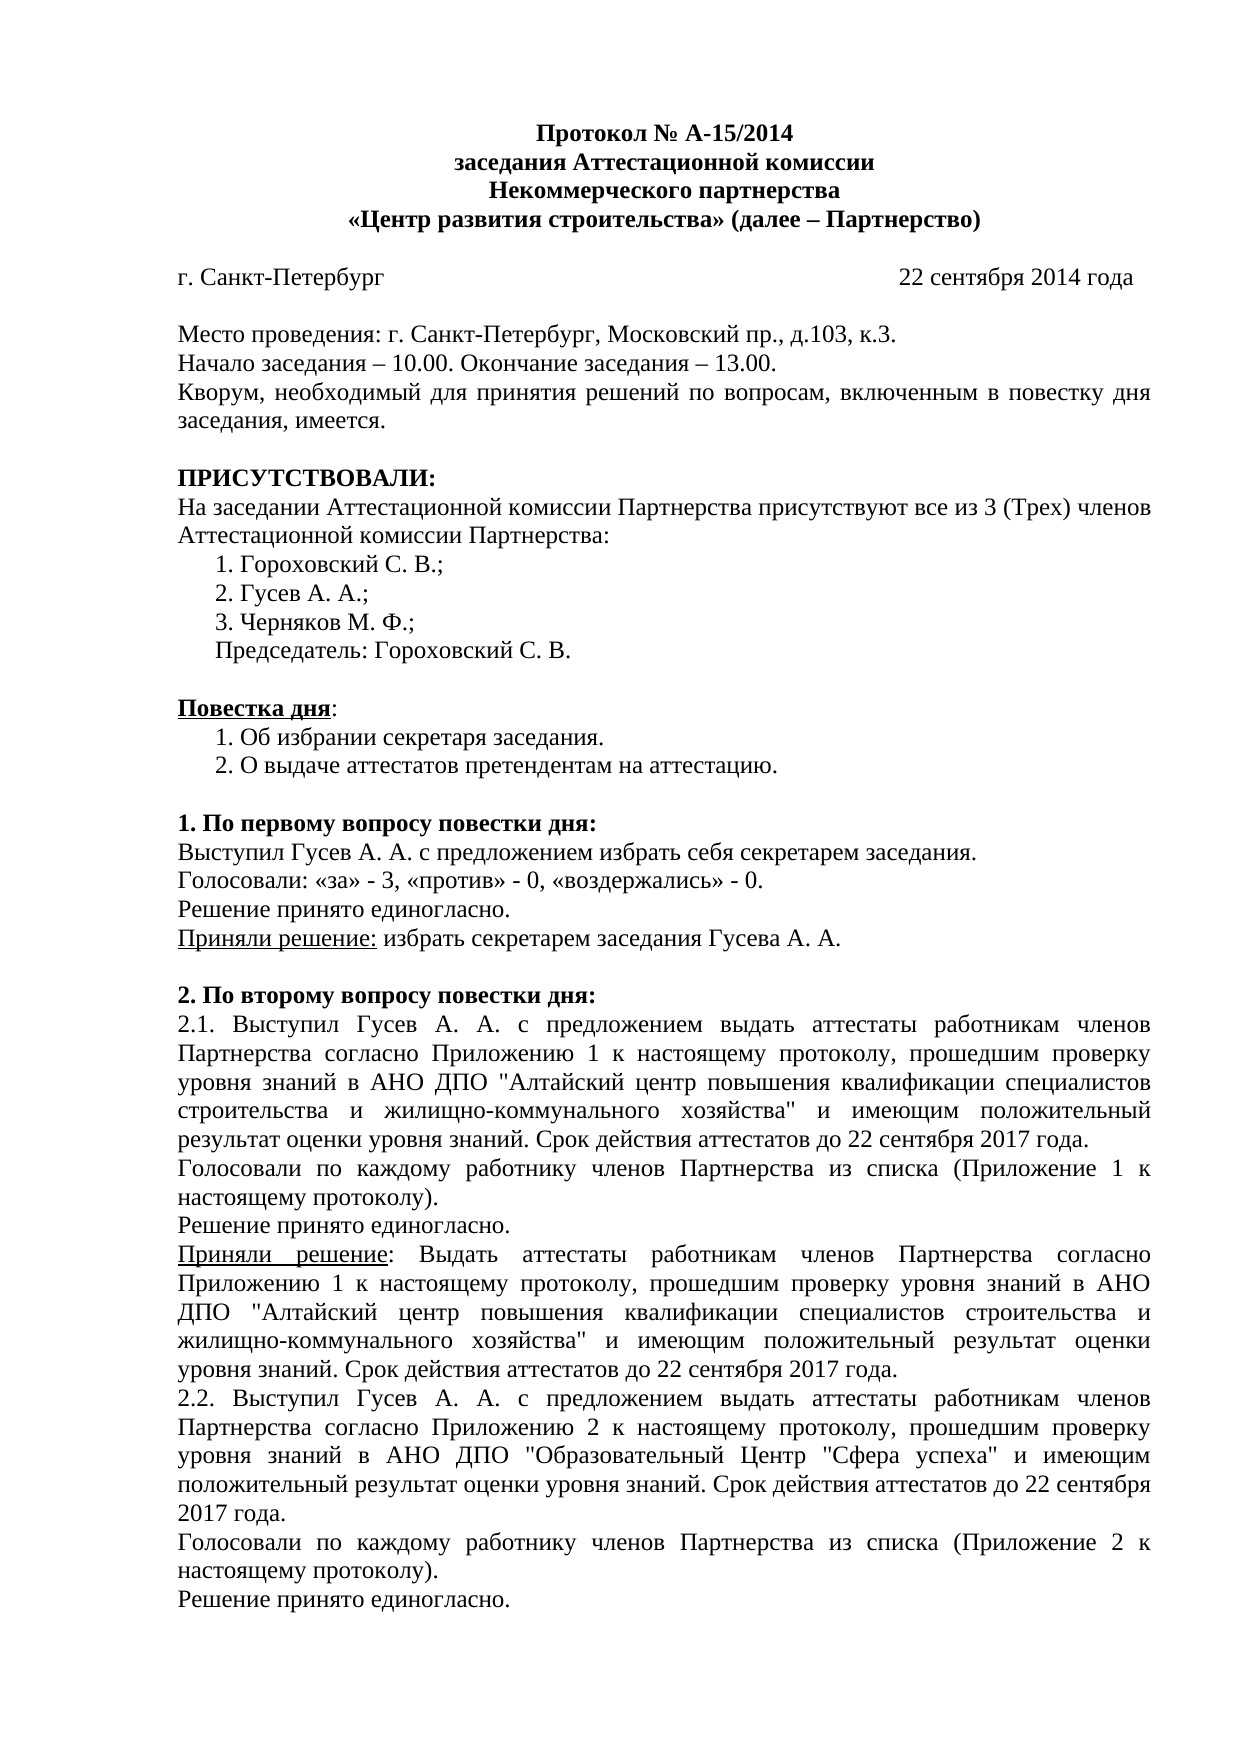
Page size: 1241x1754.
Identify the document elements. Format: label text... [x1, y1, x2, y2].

text Повестка дня: [177, 693, 1152, 722]
text Решение принято единогласно. [177, 1211, 1152, 1239]
text Решение принято единогласно. [177, 1584, 1152, 1613]
text Начало заседания – 10.00. Окончание заседания – 13.00. [177, 348, 1152, 377]
text 1. По первому вопросу повестки дня: [177, 808, 1152, 837]
text Протокол № А-15/2014 [177, 118, 1152, 147]
text Голосовали по каждому работнику членов Партнерства из списка (Приложение 1 к настоящему протоколу). [177, 1153, 1152, 1211]
text Место проведения: г. Санкт-Петербург, Московский пр., д.103, к.3. [177, 319, 1152, 348]
text заседания Аттестационной комиссии [177, 147, 1152, 176]
text 1. Об избрании секретаря заседания. [215, 722, 1152, 751]
text На заседании Аттестационной комиссии Партнерства присутствуют все из 3 (Трех) членов Аттестационной комиссии Партнерства: [177, 492, 1152, 549]
text 3. Черняков М. Ф.; [215, 607, 1152, 636]
text г. Санкт-Петербург 22 сентября 2014 года [177, 262, 1152, 291]
text Голосовали по каждому работнику членов Партнерства из списка (Приложение 2 к настоящему протоколу). [177, 1527, 1152, 1584]
text 2.1. Выступил Гусев А. А. с предложением выдать аттестаты работникам членов Партнерства согласно Приложению 1 к настоящему протоколу, прошедшим проверку уровня знаний в АНО ДПО "Алтайский центр повышения квалификации специалистов строительства и жилищно-коммунального хозяйства" и имеющим положительный результат оценки уровня знаний. Срок действия аттестатов до 22 сентября 2017 года. [177, 1009, 1152, 1153]
text Приняли решение: Выдать аттестаты работникам членов Партнерства согласно Приложению 1 к настоящему протоколу, прошедшим проверку уровня знаний в АНО ДПО "Алтайский центр повышения квалификации специалистов строительства и жилищно-коммунального хозяйства" и имеющим положительный результат оценки уровня знаний. Срок действия аттестатов до 22 сентября 2017 года. [177, 1239, 1152, 1383]
text Решение принято единогласно. [177, 894, 1152, 923]
text ПРИСУТСТВОВАЛИ: [177, 463, 1152, 492]
text 1. Гороховский С. В.; [215, 549, 1152, 578]
text Кворум, необходимый для принятия решений по вопросам, включенным в повестку дня заседания, имеется. [177, 377, 1152, 434]
text 2. О выдаче аттестатов претендентам на аттестацию. [215, 751, 1152, 779]
text Некоммерческого партнерства [177, 176, 1152, 204]
text «Центр развития строительства» (далее – Партнерство) [177, 204, 1152, 233]
text 2.2. Выступил Гусев А. А. с предложением выдать аттестаты работникам членов Партнерства согласно Приложению 2 к настоящему протоколу, прошедшим проверку уровня знаний в АНО ДПО "Образовательный Центр "Сфера успеха" и имеющим положительный результат оценки уровня знаний. Срок действия аттестатов до 22 сентября 2017 года. [177, 1383, 1152, 1527]
text Выступил Гусев А. А. с предложением избрать себя секретарем заседания. [177, 837, 1152, 866]
text 2. Гусев А. А.; [215, 578, 1152, 607]
text Председатель: Гороховский С. В. [215, 636, 1152, 664]
text Приняли решение: избрать секретарем заседания Гусева А. А. [177, 923, 1152, 952]
text 2. По второму вопросу повестки дня: [177, 981, 1152, 1009]
text Голосовали: «за» - 3, «против» - 0, «воздержались» - 0. [177, 866, 1152, 894]
